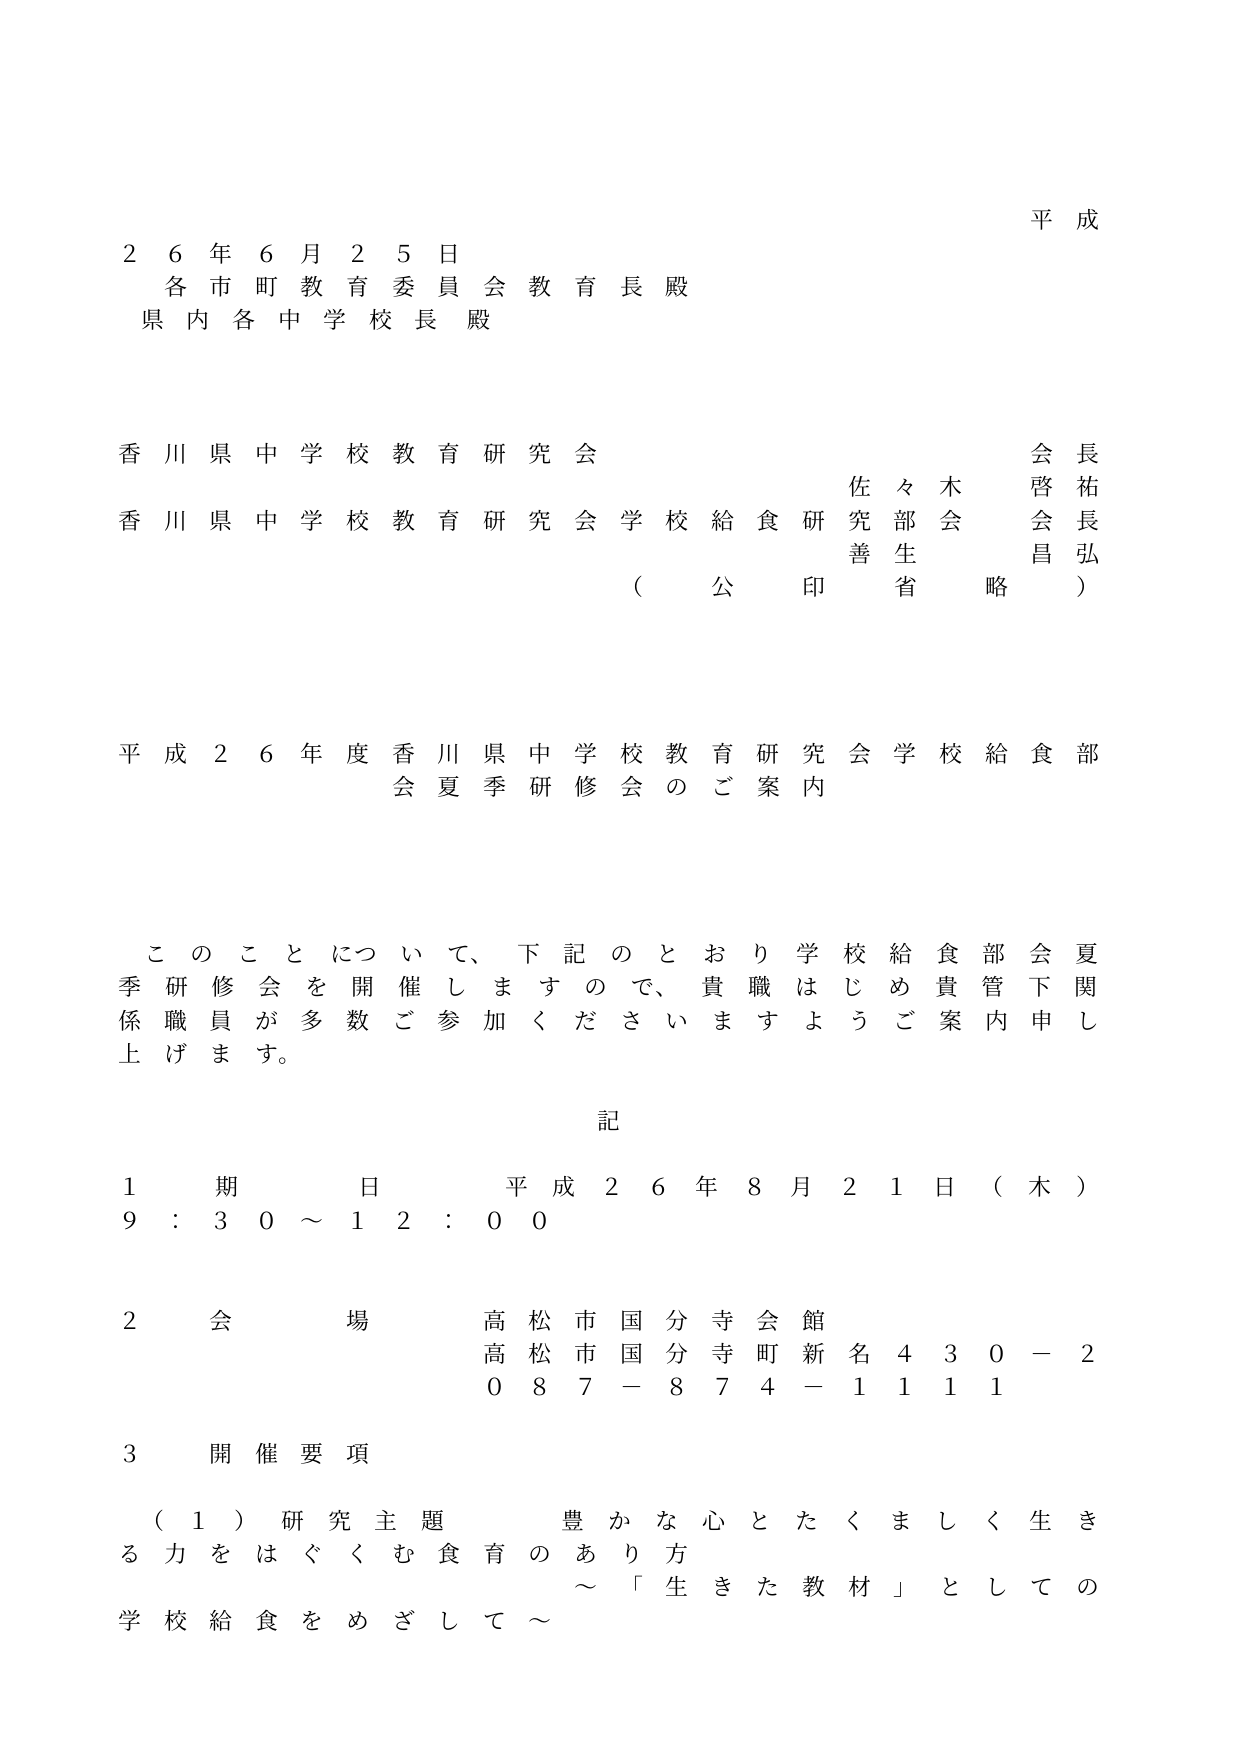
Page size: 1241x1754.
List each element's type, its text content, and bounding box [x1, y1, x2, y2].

text 記 [118, 1102, 1122, 1136]
text ２ 会 場 高松市国分寺会館 [118, 1302, 1122, 1336]
text 香川県中学校教育研究会 会長 佐々木 啓祐 [118, 436, 1122, 502]
text このことについて、下記のとおり学校給食部会夏季研修会を開催しますので、貴職はじめ貴管下関係職員が多数ご参加くださいますようご案内申し上げます。 [118, 936, 1122, 1069]
text ３ 開催要項 [118, 1436, 1122, 1469]
text （１）研究主題 豊かな心とたくましく生きる力をはぐくむ食育のあり方 [118, 1502, 1122, 1569]
text 香川県中学校教育研究会学校給食研究部会 会長 善生 昌弘 [118, 502, 1122, 569]
text 平成２６年６月２５日 [118, 202, 1122, 269]
text ０８７－８７４－１１１１ [118, 1369, 1122, 1402]
text （ 公 印 省 略 ） [118, 569, 1122, 602]
text 県内各中学校長殿 [118, 302, 1122, 336]
text ～「生きた教材」としての学校給食をめざして～ [118, 1569, 1122, 1636]
text 各市町教育委員会教育長殿 [118, 269, 1122, 302]
text 平成２６年度香川県中学校教育研究会学校給食部会夏季研修会のご案内 [118, 736, 1122, 802]
text 高松市国分寺町新名４３０－２ [118, 1336, 1122, 1369]
text １ 期 日 平成２６年８月２１日（木）９：３０～１２：００ [118, 1169, 1122, 1236]
